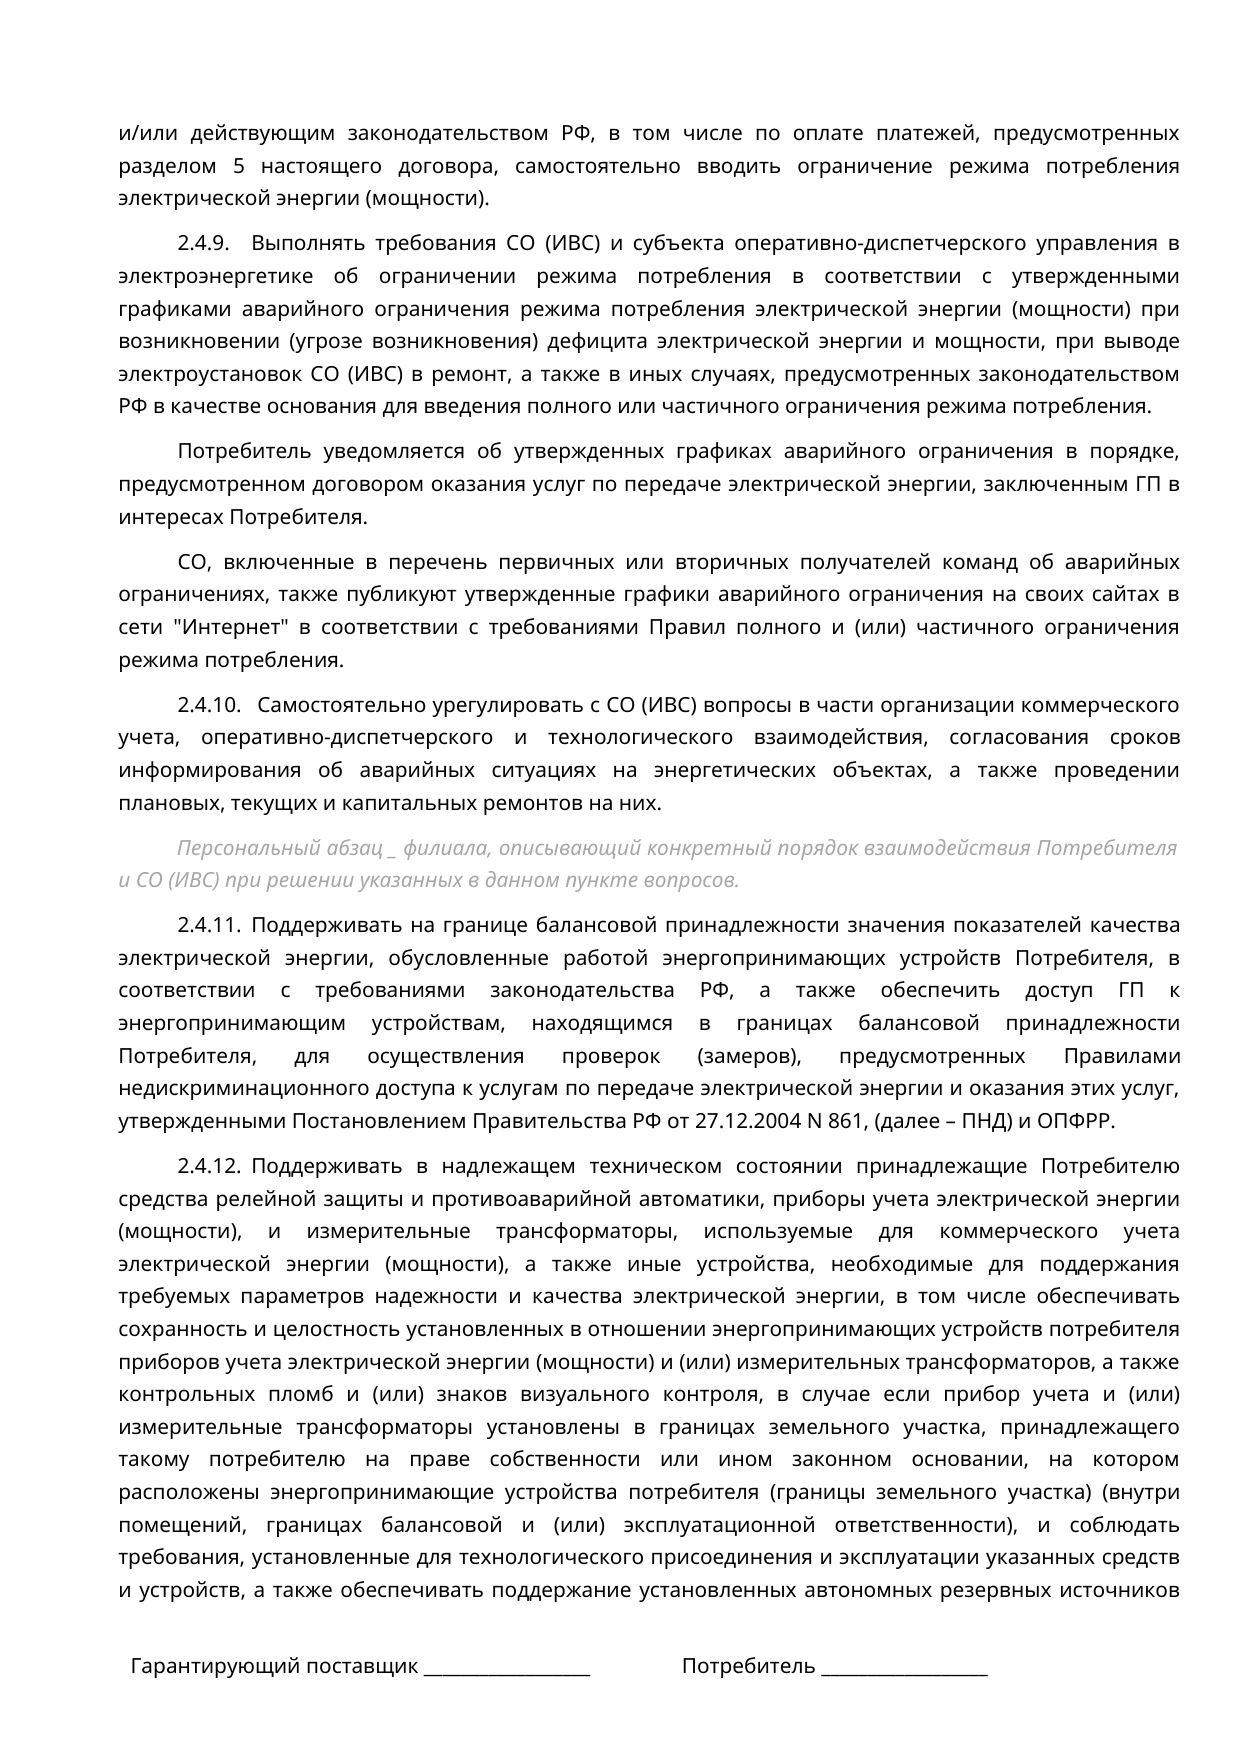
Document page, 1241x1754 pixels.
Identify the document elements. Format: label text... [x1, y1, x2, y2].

list Потребитель уведомляется об утвержденных графиках аварийного ограничения в порядке, предусмотренном договором оказания услуг по передаче электрической энергии, заключенным ГП в интересах Потребителя. [118, 437, 1181, 530]
list Самостоятельно урегулировать с СО (ИВС) вопросы в части организации коммерческого учета, оперативно-диспетчерского и технологического взаимодействия, согласования сроков информирования об аварийных ситуациях на энергетических объектах, а также проведении плановых, текущих и капитальных ремонтов на них. [118, 690, 1181, 816]
list Поддерживать на границе балансовой принадлежности значения показателей качества электрической энергии, обусловленные работой энергопринимающих устройств Потребителя, в соответствии с требованиями законодательства РФ, а также обеспечить доступ ГП к энергопринимающим устройствам, находящимся в границах балансовой принадлежности Потребителя, для осуществления проверок (замеров), предусмотренных Правилами недискриминационного доступа к услугам по передаче электрической энергии и оказания этих услуг, утвержденными Постановлением Правительства РФ от 27.12.2004 N 861, (далее – ПНД) и ОПФРР. [118, 910, 1181, 1134]
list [118, 1151, 1181, 1603]
list СО, включенные в перечень первичных или вторичных получателей команд об аварийных ограничениях, также публикуют утвержденные графики аварийного ограничения на своих сайтах в сети "Интернет" в соответствии с требованиями Правил полного и (или) частичного ограничения режима потребления. [118, 547, 1181, 673]
text Персональный абзац _ филиала, описывающий конкретный порядок взаимодействия Потребителя и СО (ИВС) при решении указанных в данном пункте вопросов. [118, 833, 1181, 894]
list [118, 118, 1181, 212]
list Выполнять требования СО (ИВС) и субъекта оперативно-диспетчерского управления в электроэнергетике об ограничении режима потребления в соответствии с утвержденными графиками аварийного ограничения режима потребления электрической энергии (мощности) при возникновении (угрозе возникновения) дефицита электрической энергии и мощности, при выводе электроустановок СО (ИВС) в ремонт, а также в иных случаях, предусмотренных законодательством РФ в качестве основания для введения полного или частичного ограничения режима потребления. [118, 228, 1181, 420]
